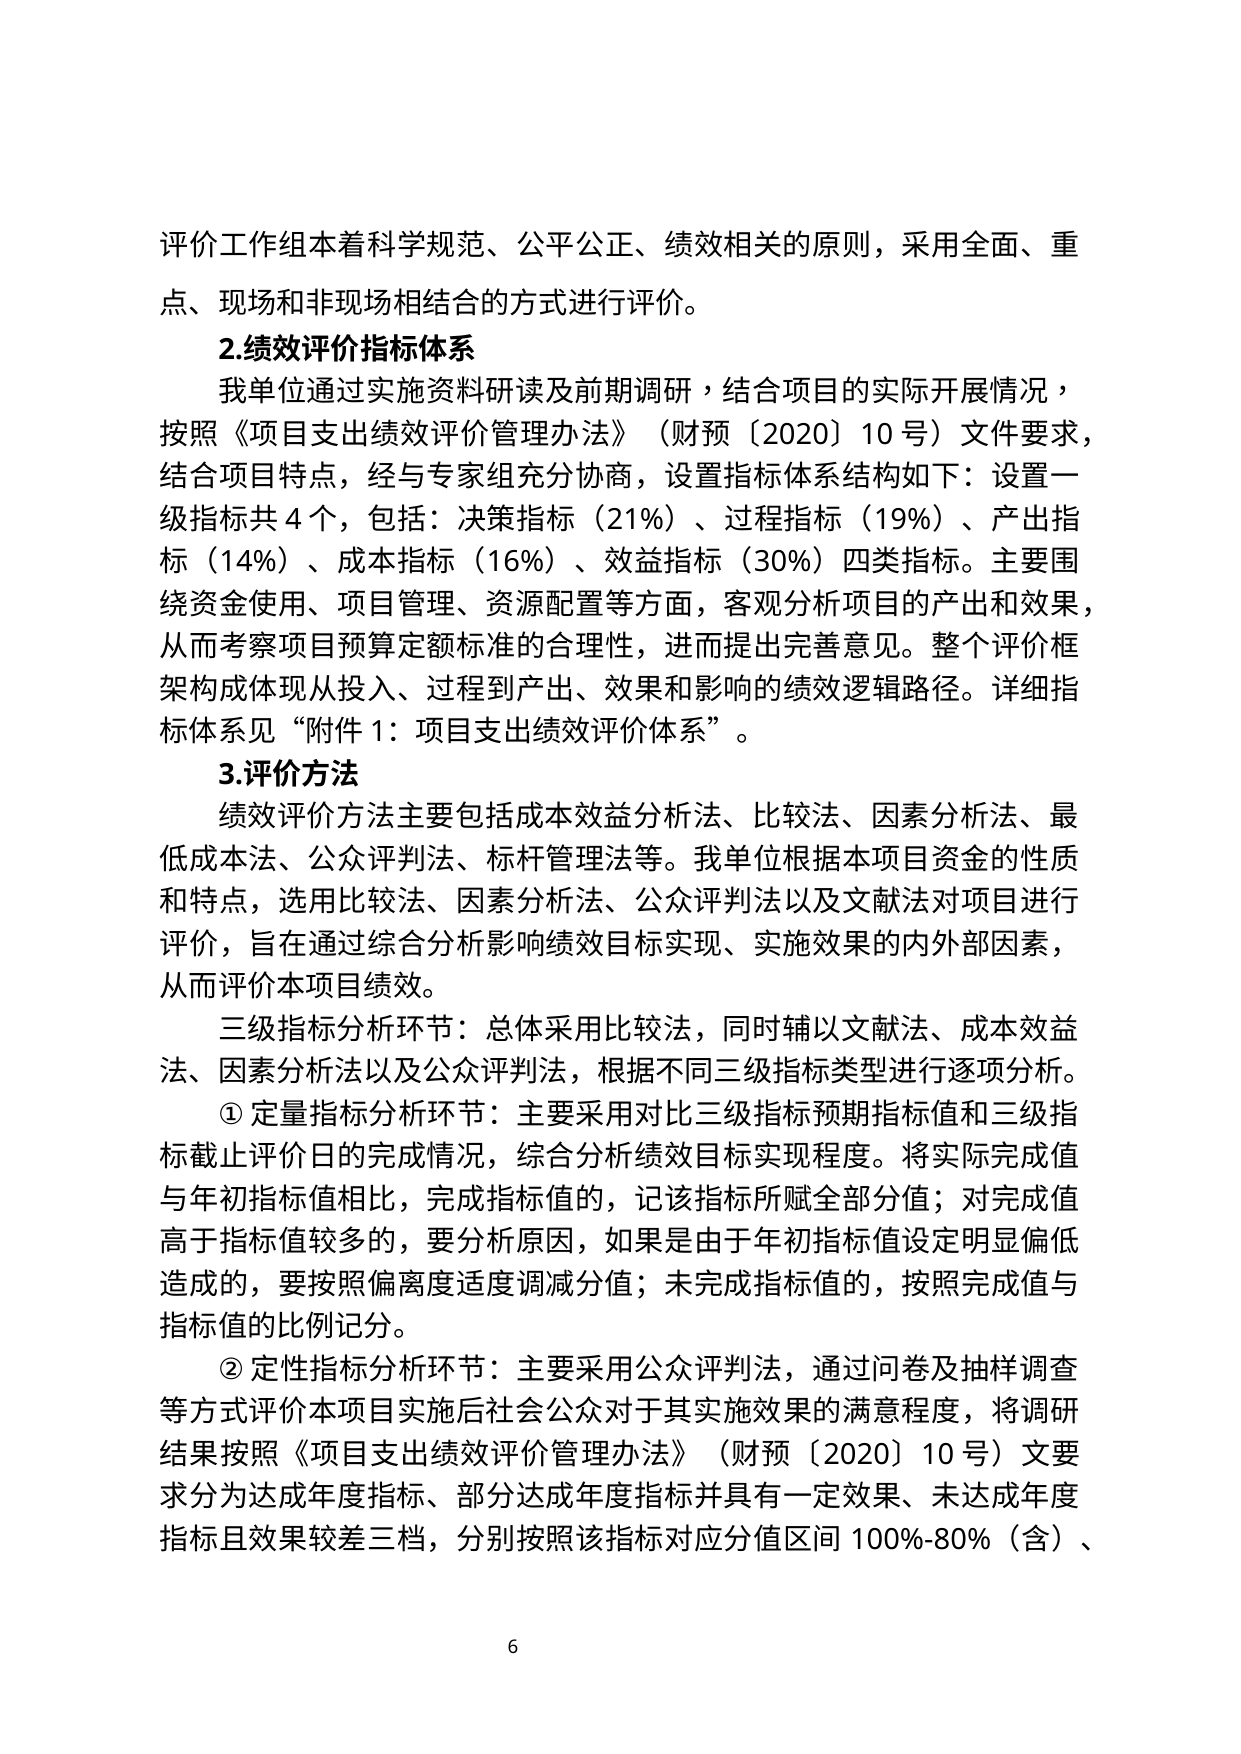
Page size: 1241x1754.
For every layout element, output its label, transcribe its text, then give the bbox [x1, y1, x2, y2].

text 绩效评价方法主要包括成本效益分析法、比较法、因素分析法、最低成本法、公众评判法、标杆管理法等。我单位根据本项目资金的性质和特点，选用比较法、因素分析法、公众评判法以及文献法对项目进行评价，旨在通过综合分析影响绩效目标实现、实施效果的内外部因素，从而评价本项目绩效。 [159, 793, 1081, 1005]
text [159, 209, 1081, 325]
text ①定量指标分析环节：主要采用对比三级指标预期指标值和三级指标截止评价日的完成情况，综合分析绩效目标实现程度。将实际完成值与年初指标值相比，完成指标值的，记该指标所赋全部分值；对完成值高于指标值较多的，要分析原因，如果是由于年初指标值设定明显偏低造成的，要按照偏离度适度调减分值；未完成指标值的，按照完成值与指标值的比例记分。 [159, 1090, 1081, 1345]
subtitle 3.评价方法 [159, 750, 1081, 793]
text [159, 1345, 1081, 1558]
subtitle 2.绩效评价指标体系 [159, 325, 1081, 368]
text 我单位通过实施资料研读及前期调研，结合项目的实际开展情况，按照《项目支出绩效评价管理办法》（财预〔2020〕10号）文件要求，结合项目特点，经与专家组充分协商，设置指标体系结构如下：设置一级指标共4个，包括：决策指标（21%）、过程指标（19%）、产出指标（14%）、成本指标（16%）、效益指标（30%）四类指标。主要围绕资金使用、项目管理、资源配置等方面，客观分析项目的产出和效果，从而考察项目预算定额标准的合理性，进而提出完善意见。整个评价框架构成体现从投入、过程到产出、效果和影响的绩效逻辑路径。详细指标体系见“附件1：项目支出绩效评价体系”。 [159, 368, 1081, 750]
text 三级指标分析环节：总体采用比较法，同时辅以文献法、成本效益法、因素分析法以及公众评判法，根据不同三级指标类型进行逐项分析。 [159, 1005, 1081, 1090]
